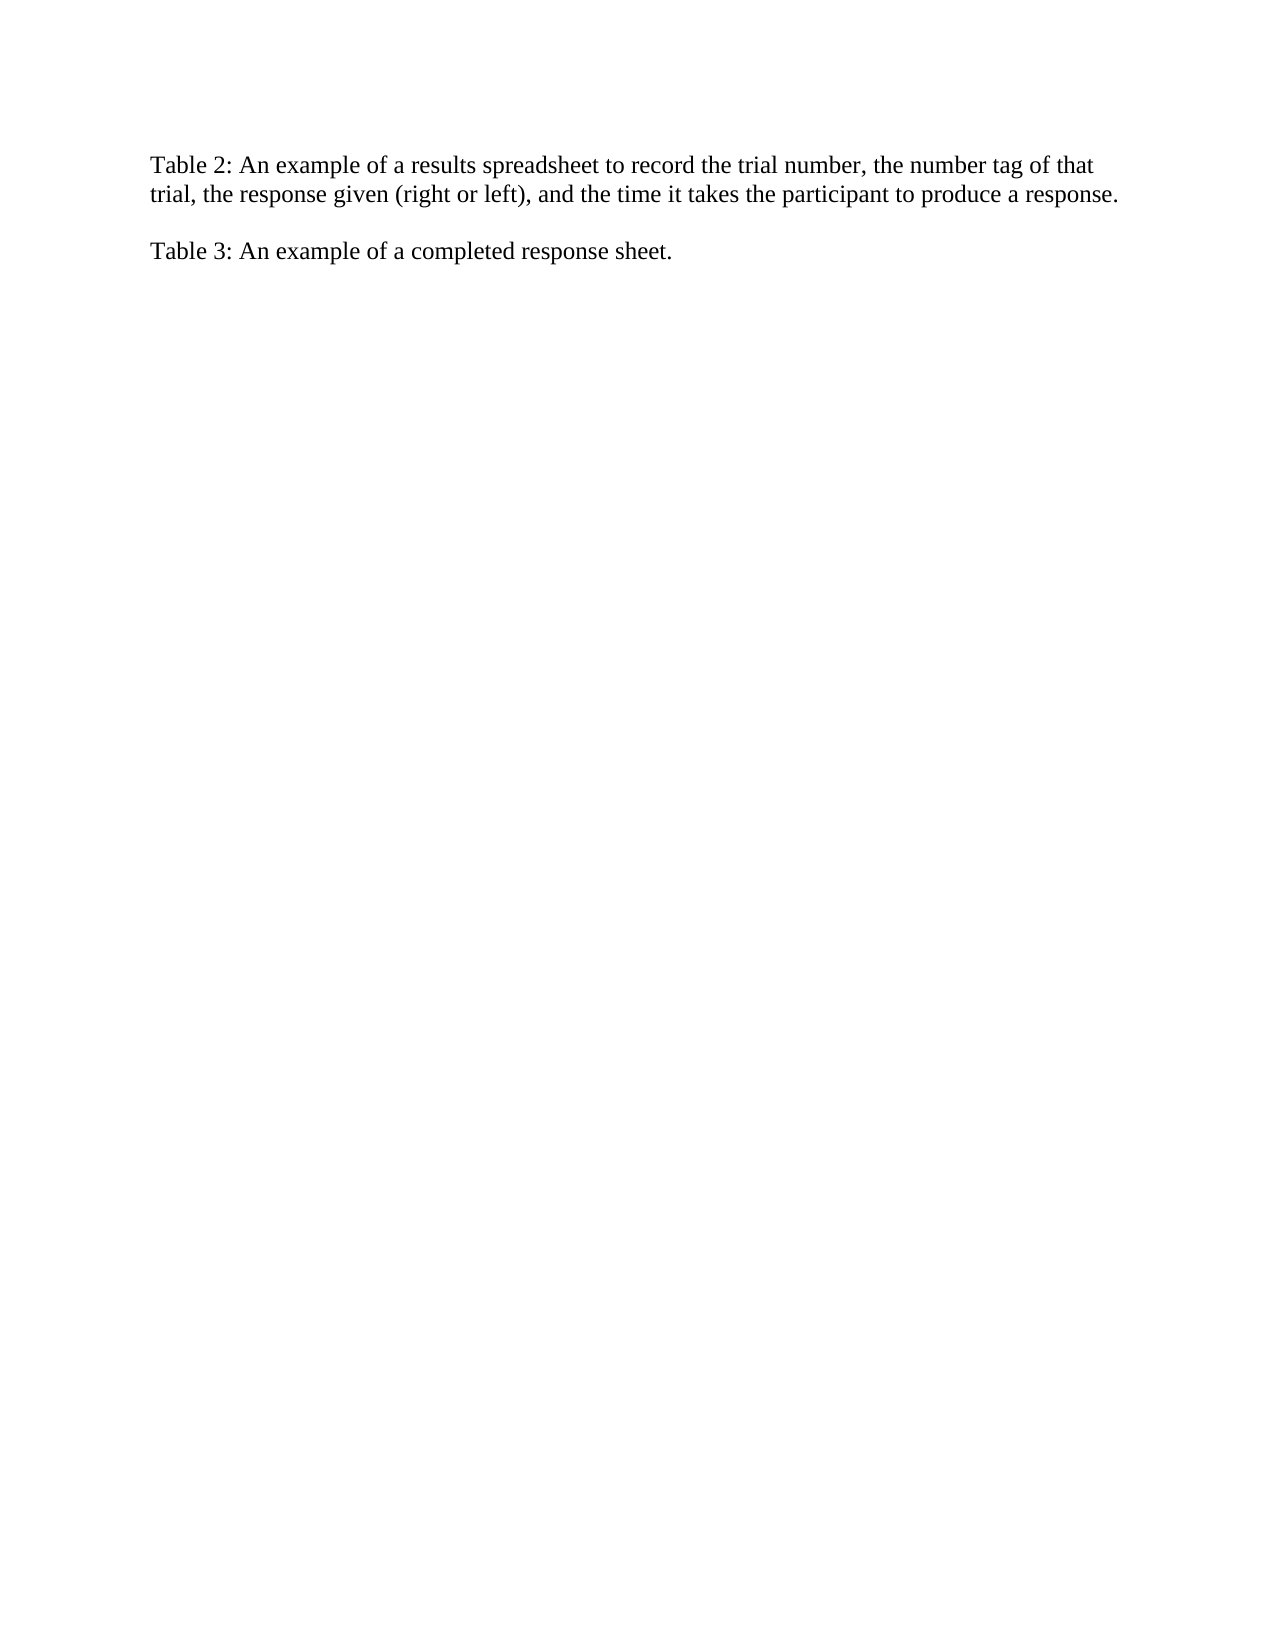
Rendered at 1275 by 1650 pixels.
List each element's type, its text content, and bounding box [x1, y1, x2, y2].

text Table 3: An example of a completed response sheet. [150, 236, 1125, 265]
text Table 2: An example of a results spreadsheet to record the trial number, the number tag of that trial, the response given (right or left), and the time it takes the participant to produce a response. [150, 150, 1125, 207]
